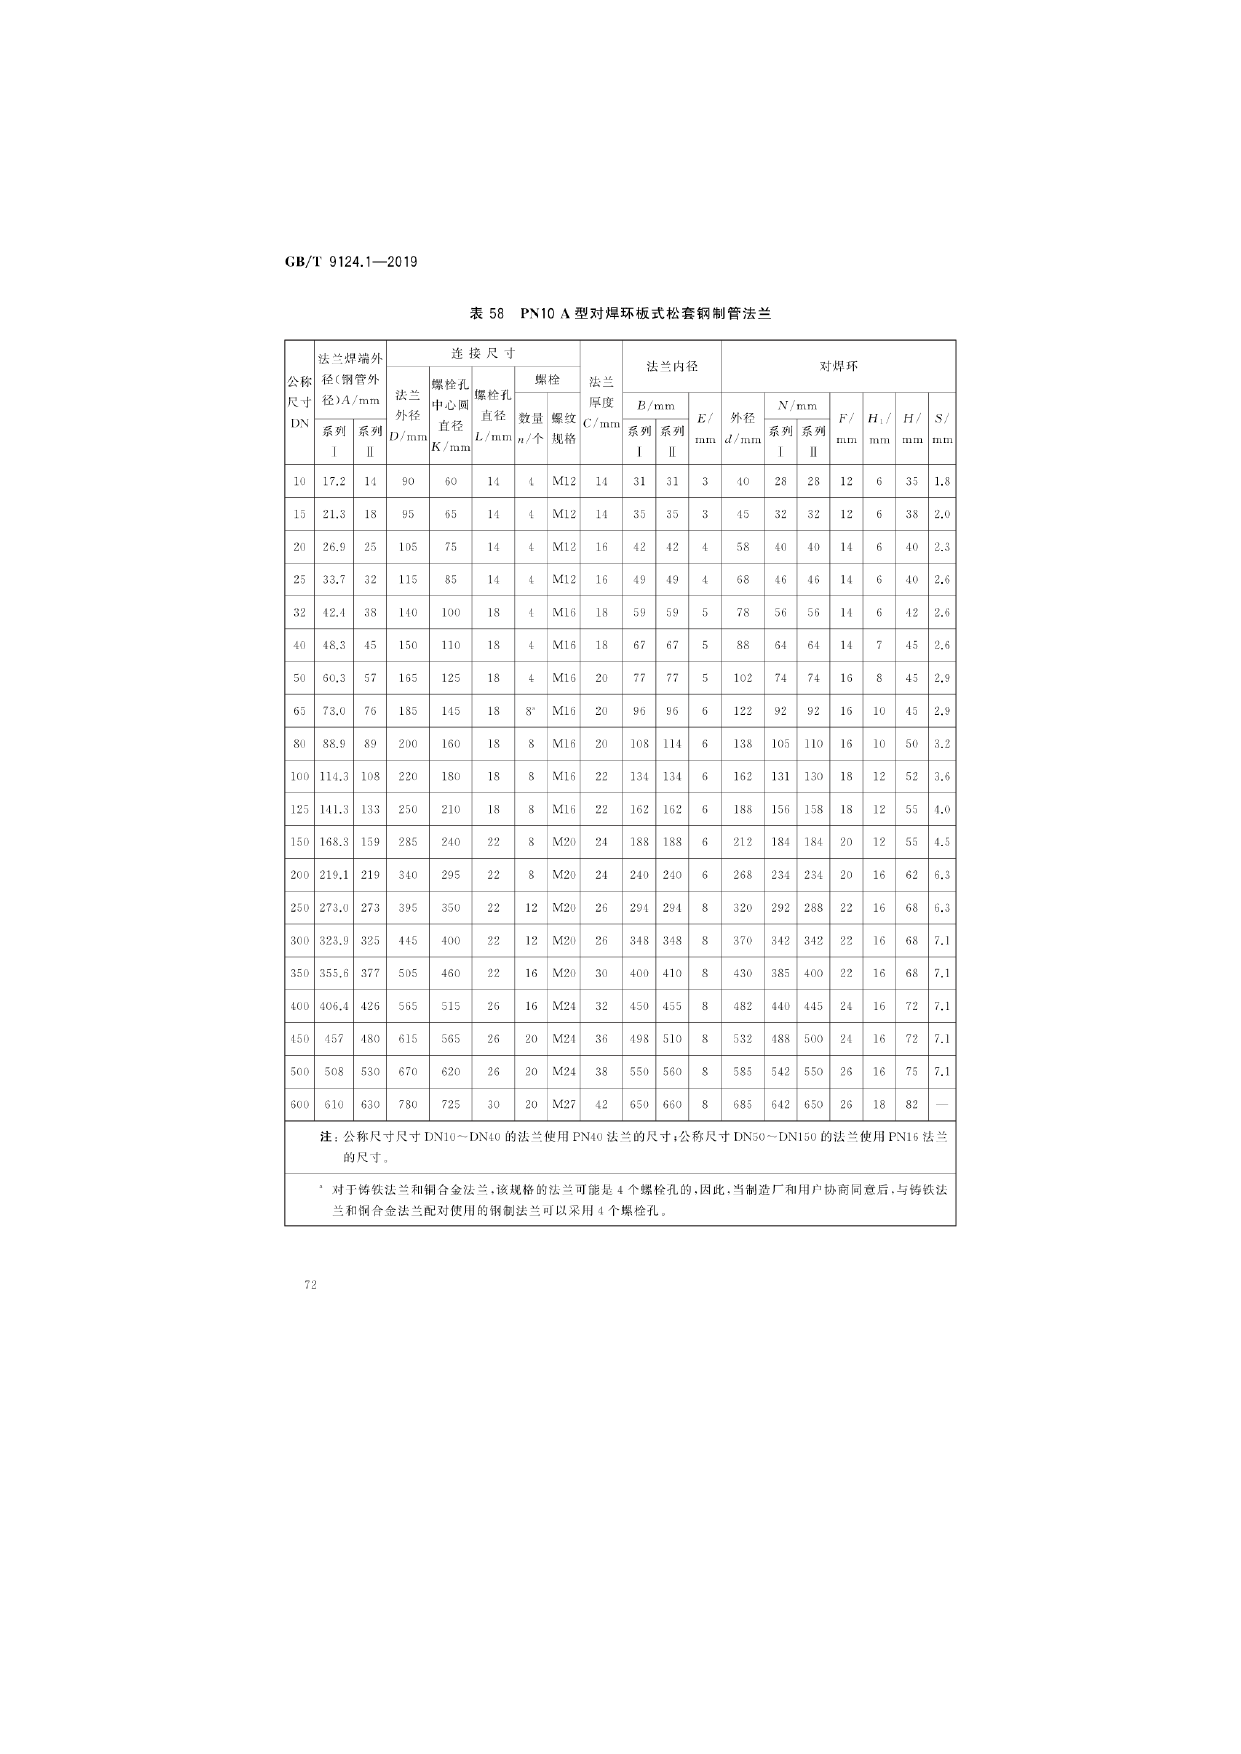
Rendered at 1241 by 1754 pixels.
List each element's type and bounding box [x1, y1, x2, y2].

picture [187, 162, 1053, 1384]
